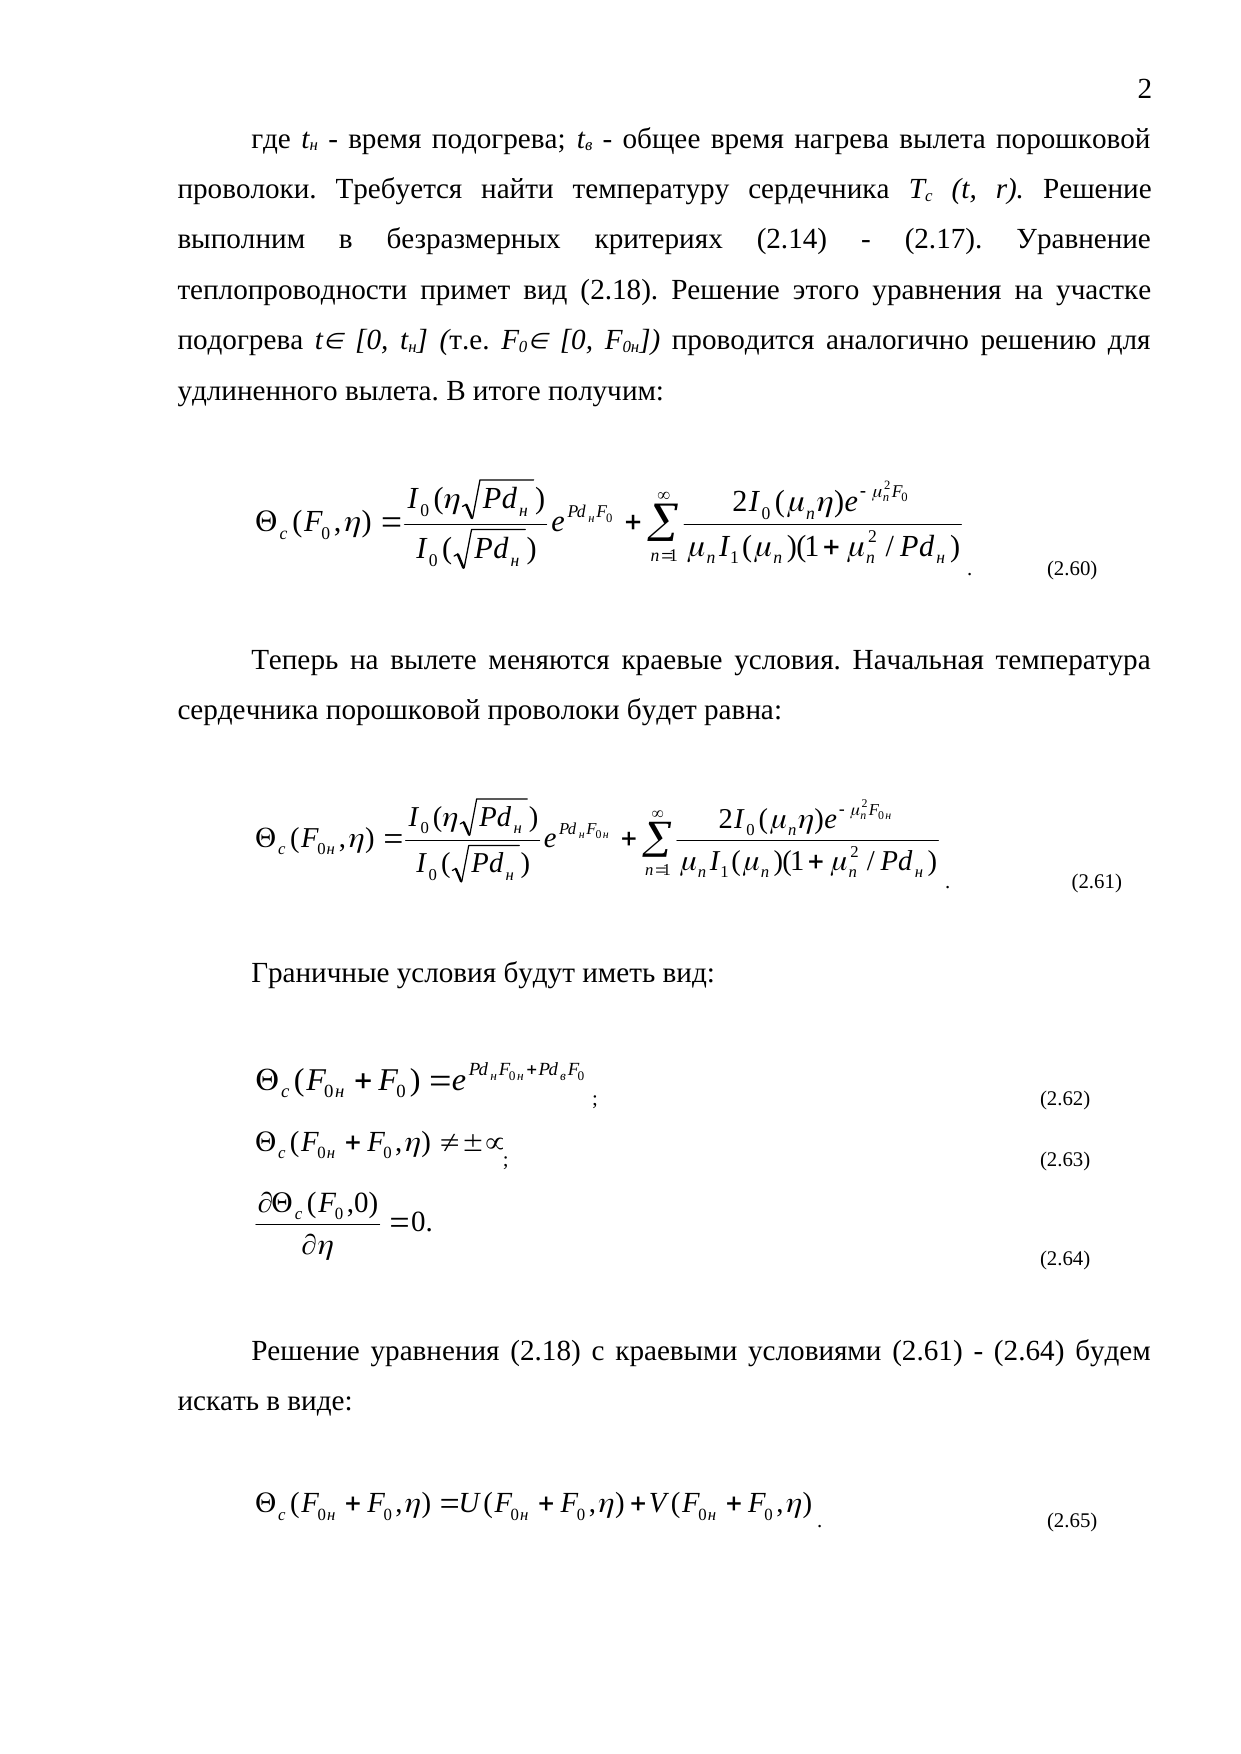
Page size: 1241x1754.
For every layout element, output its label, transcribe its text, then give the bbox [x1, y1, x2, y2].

text Граничные условия будут иметь вид: [177, 955, 1152, 989]
text ; (2.63) [177, 1122, 1152, 1171]
text . (2.61) [177, 793, 1152, 893]
text . (2.65) [177, 1483, 1152, 1532]
text Теперь на вылете меняются краевые условия. Начальная температура сердечника порошковой проволоки будет равна: [177, 642, 1152, 726]
text где tн - время подогрева; tв - общее время нагрева вылета порошковой проволоки. Требуется найти температуру сердечника Тс (t, r). Решение выполним в безразмерных критериях (2.14) - (2.17). Уравнение теплопроводности примет вид (2.18). Решение этого уравнения на участке подогрева t [0, tн] (т.е. F0 [0, F0н]) проводится аналогично решению для удлиненного вылета. В итоге получим: [177, 121, 1152, 406]
text (2.64) [177, 1183, 1152, 1270]
text Решение уравнения (2.18) с краевыми условиями (2.61) - (2.64) будем искать в виде: [177, 1333, 1152, 1416]
text . (2.60) [177, 473, 1152, 579]
text ; (2.62) [177, 1056, 1152, 1110]
